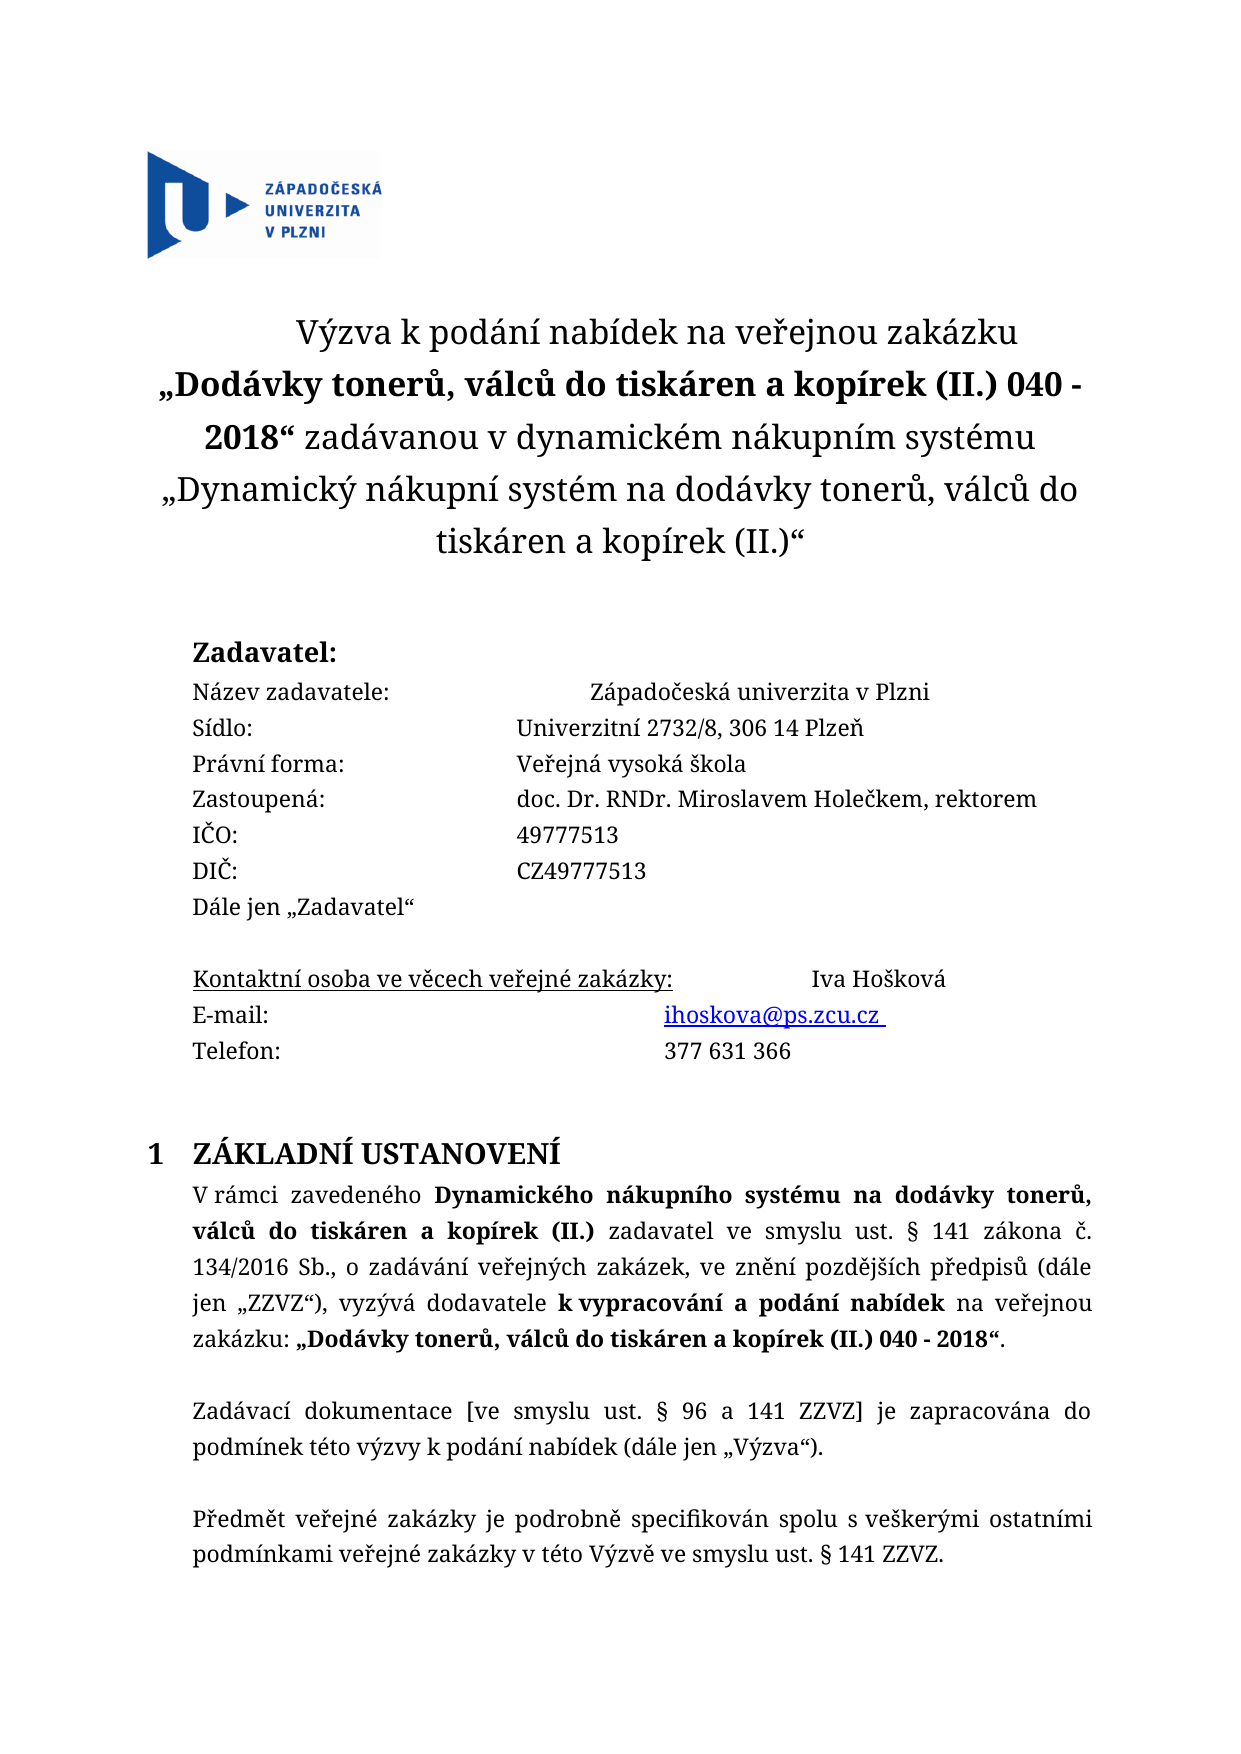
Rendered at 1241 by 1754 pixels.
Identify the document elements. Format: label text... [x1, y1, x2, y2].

text Telefon: 377 631 366 [148, 1035, 1093, 1066]
text Právní forma: Veřejná vysoká škola [148, 747, 1093, 779]
text IČO: 49777513 [148, 819, 1093, 851]
text Zadavatel: [192, 633, 1093, 670]
text Kontaktní osoba ve věcech veřejné zakázky: Iva Hošková [148, 963, 1093, 994]
text E-mail: ihoskova@ps.zcu.cz [148, 999, 1093, 1030]
text DIČ: CZ49777513 [148, 855, 1093, 887]
text Zastoupená: doc. Dr. RNDr. Miroslavem Holečkem, rektorem [192, 783, 1093, 815]
text Sídlo: Univerzitní 2732/8, 306 14 Plzeň [148, 712, 1093, 743]
text Dále jen „Zadavatel“ [148, 891, 1093, 922]
text V rámci zavedeného Dynamického nákupního systému na dodávky tonerů, válců do tiskáren a kopírek (II.) zadavatel ve smyslu ust. § 141 zákona č. 134/2016 Sb., o zadávání veřejných zakázek, ve znění pozdějších předpisů (dále jen „ZZVZ“), vyzývá dodavatele k vypracování a podání nabídek na veřejnou zakázku: „Dodávky tonerů, válců do tiskáren a kopírek (II.) 040 - 2018“. [192, 1179, 1093, 1354]
text Výzva k podání nabídek na veřejnou zakázku „Dodávky tonerů, válců do tiskáren a kopírek (II.) 040 - 2018“ zadávanou v dynamickém nákupním systému „Dynamický nákupní systém na dodávky tonerů, válců do tiskáren a kopírek (II.)“ [148, 309, 1093, 563]
subtitle ZÁKLADNÍ USTANOVENÍ [148, 1133, 1093, 1173]
text Zadávací dokumentace [ve smyslu ust. § 96 a 141 ZZVZ] je zapracována do podmínek této výzvy k podání nabídek (dále jen „Výzva“). [192, 1395, 1093, 1462]
picture [147, 151, 382, 259]
text Název zadavatele: Západočeská univerzita v Plzni [148, 676, 1093, 707]
text Předmět veřejné zakázky je podrobně specifikován spolu s veškerými ostatními podmínkami veřejné zakázky v této Výzvě ve smyslu ust. § 141 ZZVZ. [192, 1502, 1093, 1570]
